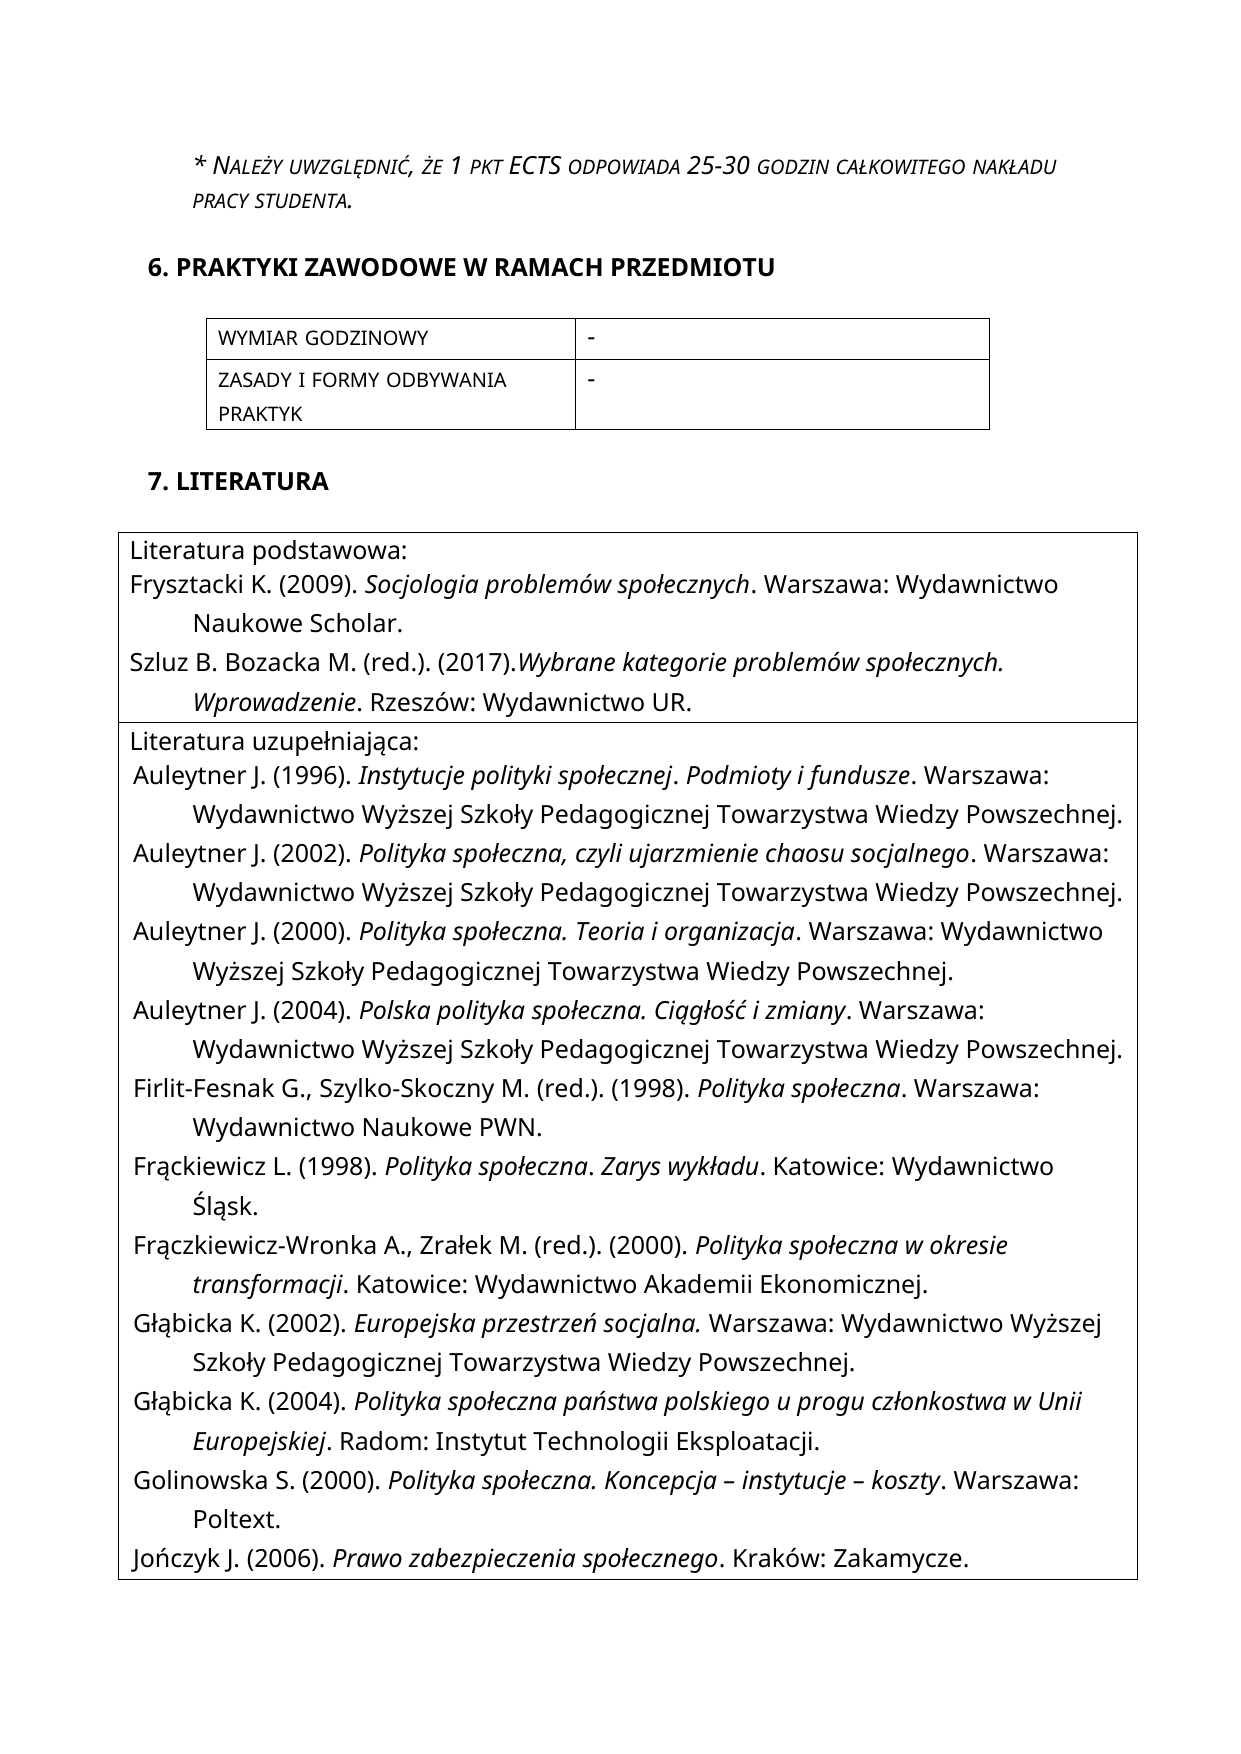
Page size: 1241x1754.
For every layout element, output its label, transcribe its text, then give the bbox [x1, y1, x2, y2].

table_cell zasady i formy odbywania praktyk [207, 360, 575, 428]
table_cell - [576, 360, 989, 428]
table_header wymiar godzinowy [207, 319, 575, 359]
text 7. LITERATURA [148, 463, 1093, 498]
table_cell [119, 723, 1137, 1578]
text * Należy uwzględnić, że 1 pkt ECTS odpowiada 25-30 godzin całkowitego nakładu pracy studenta. [192, 148, 1093, 216]
text 6. PRAKTYKI ZAWODOWE W RAMACH PRZEDMIOTU [148, 250, 1093, 284]
table_header - [576, 319, 989, 359]
table_header Literatura podstawowa: Frysztacki K. (2009). Socjologia problemów społecznych. Warszawa: Wydawnictwo Naukowe Scholar. Szluz B. Bozacka M. (red.). (2017).Wybrane kategorie problemów społecznych. Wprowadzenie. Rzeszów: Wydawnictwo UR. [119, 533, 1137, 722]
